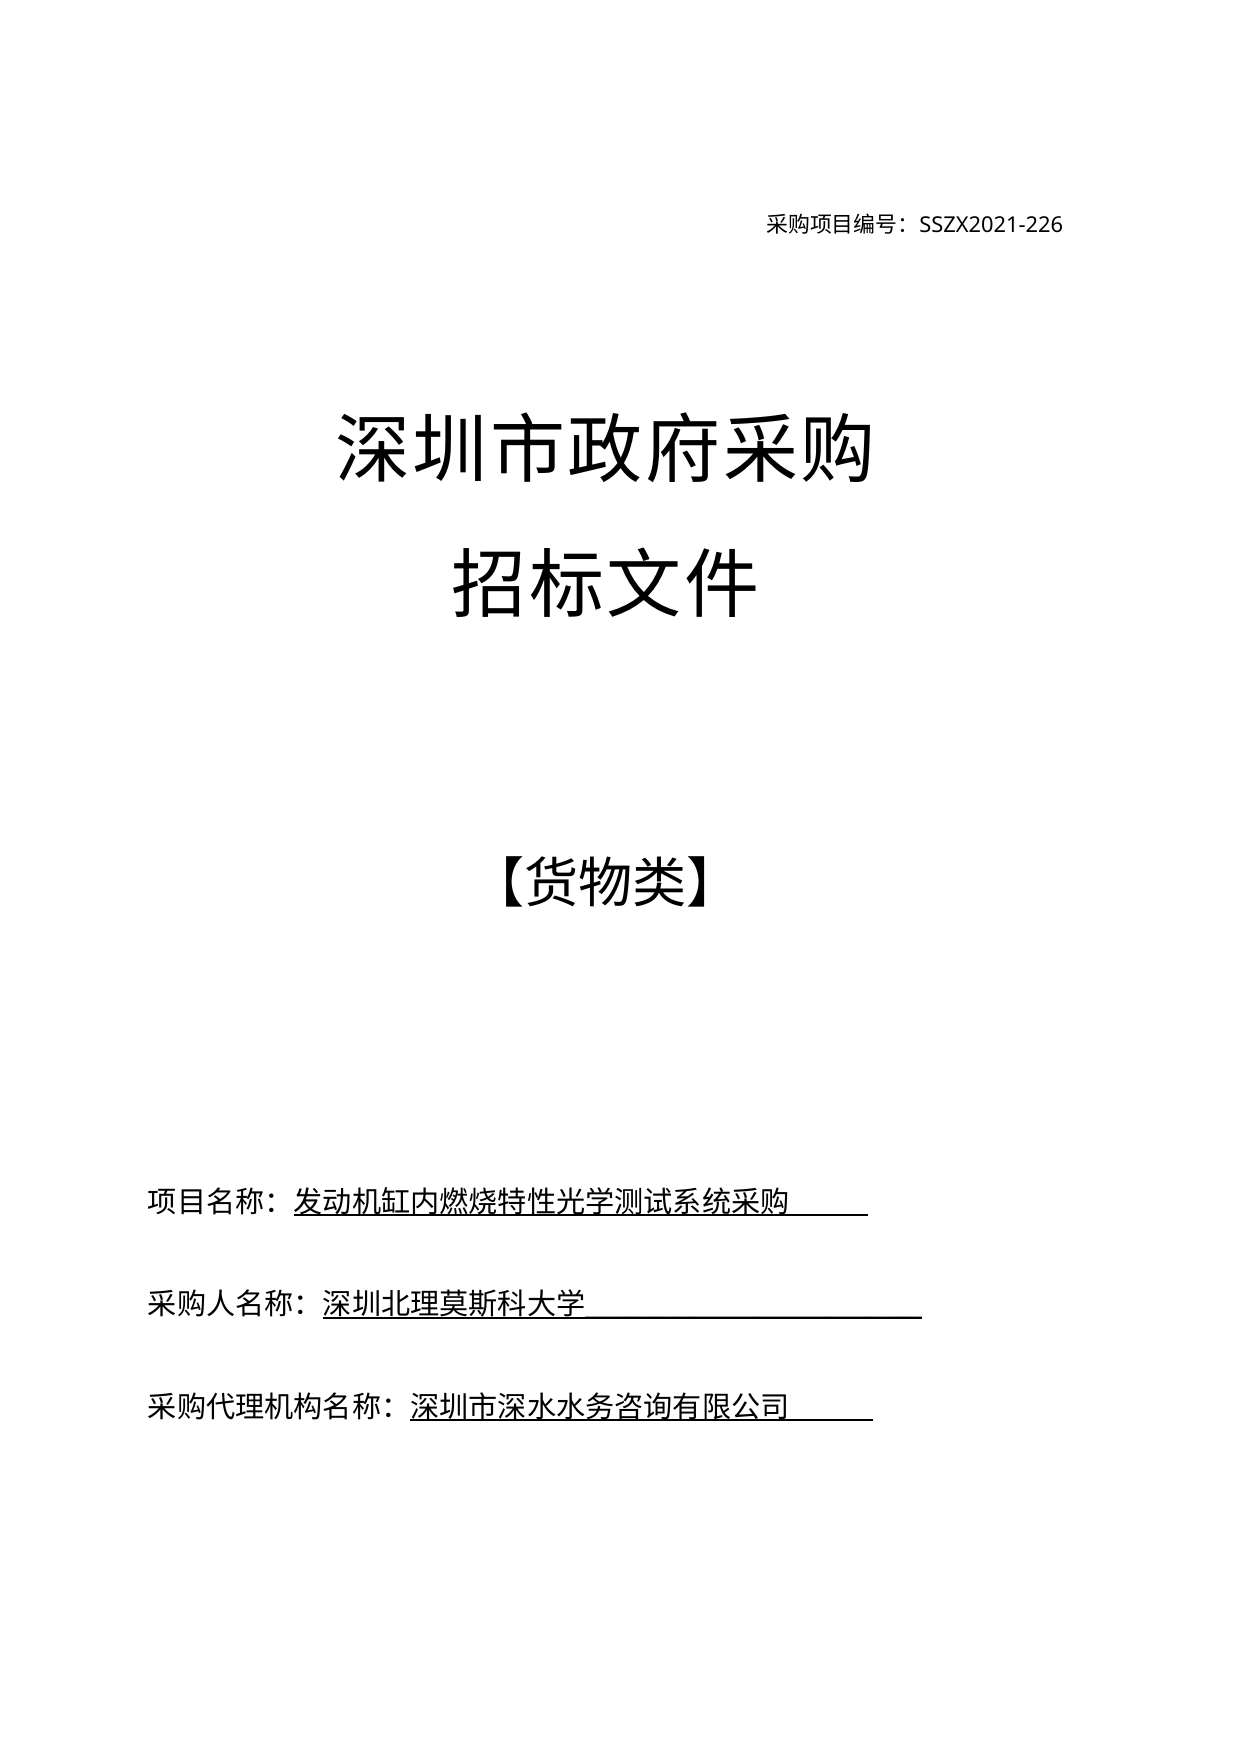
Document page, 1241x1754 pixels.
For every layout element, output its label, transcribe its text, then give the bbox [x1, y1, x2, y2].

text 招标文件 [148, 525, 1063, 633]
text 深圳市政府采购 [148, 389, 1063, 498]
text 项目名称：发动机缸内燃烧特性光学测试系统采购 [148, 1178, 1063, 1221]
text 采购代理机构名称：深圳市深水水务咨询有限公司 [148, 1383, 1063, 1425]
text 【货物类】 [148, 839, 1063, 918]
text 采购项目编号：SSZX2021-226 [148, 207, 1063, 239]
text 采购人名称：深圳北理莫斯科大学__________________________ [148, 1281, 1063, 1323]
